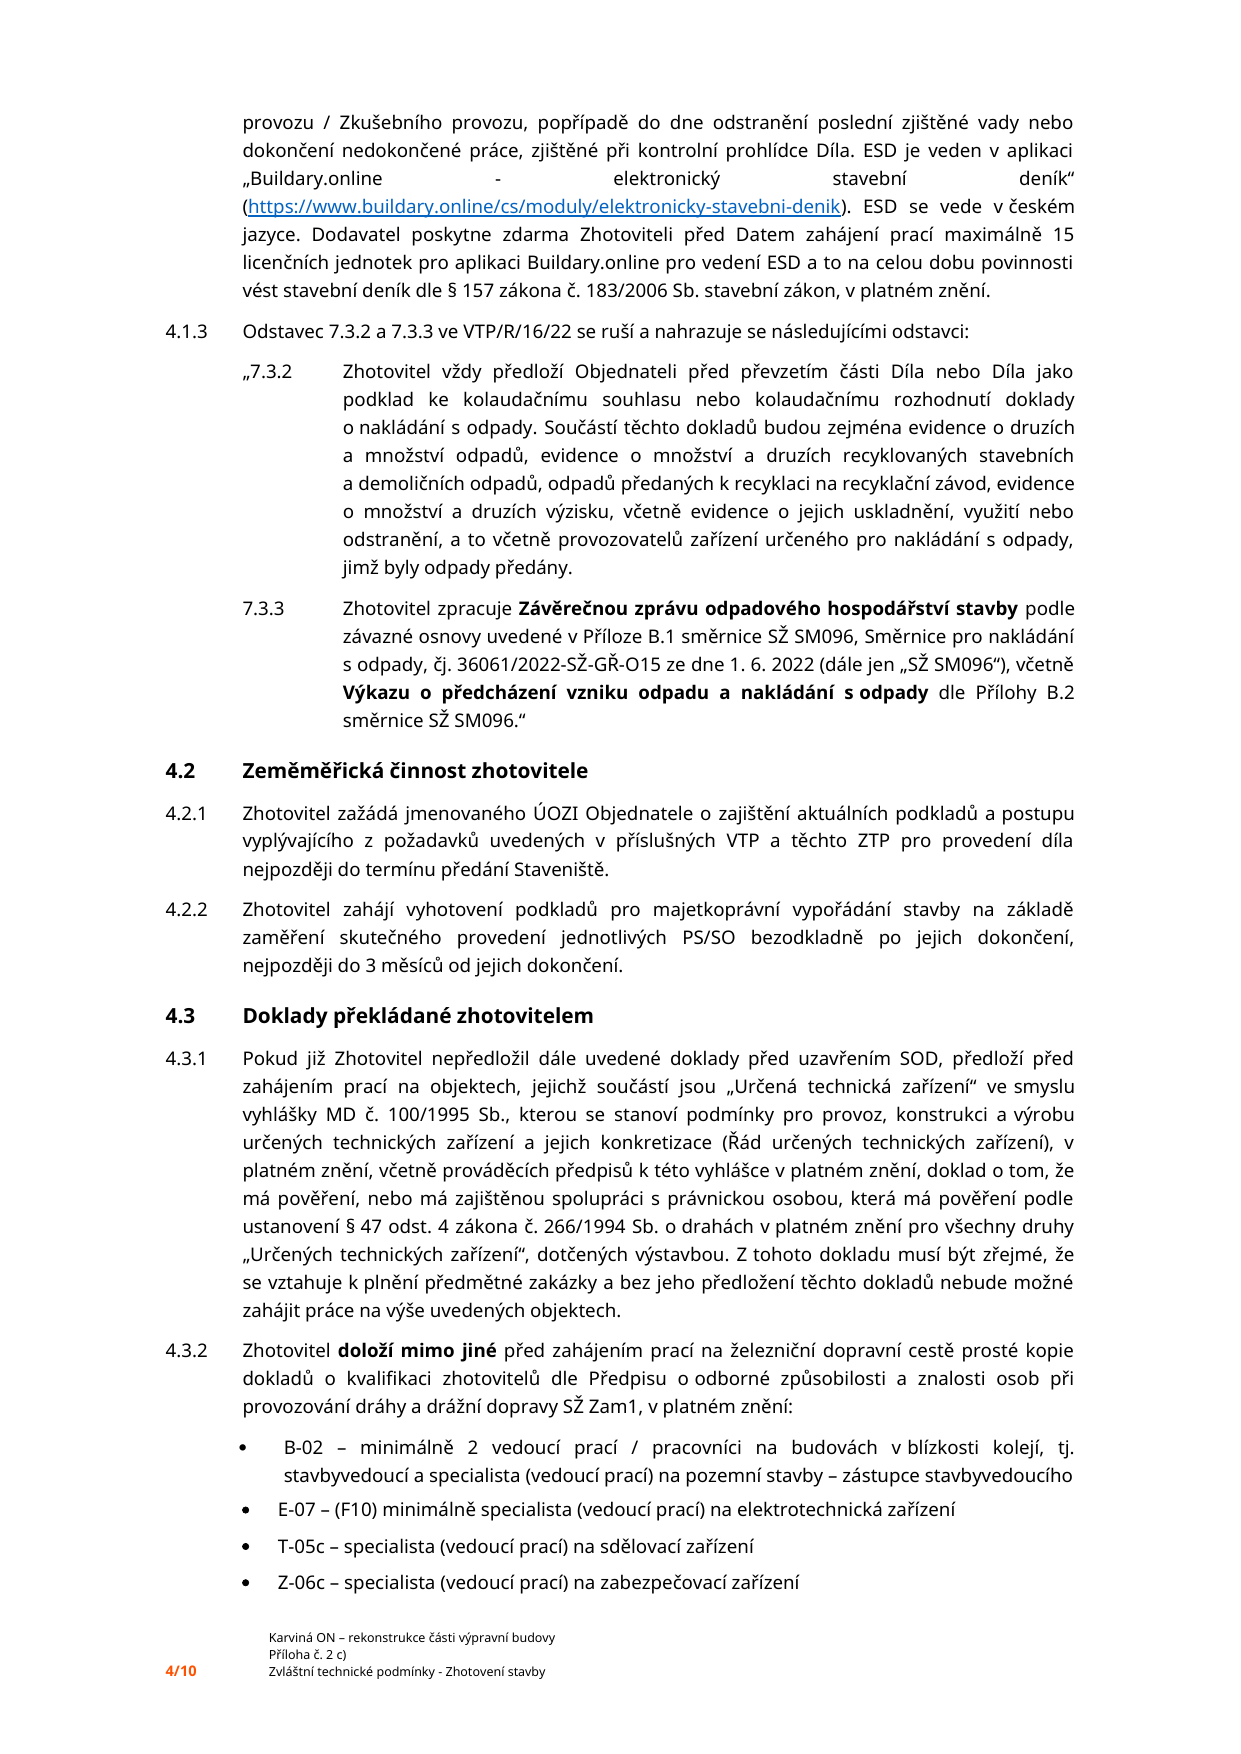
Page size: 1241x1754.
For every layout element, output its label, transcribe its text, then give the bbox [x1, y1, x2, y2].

text Zhotovitel doloží mimo jiné před zahájením prací na železniční dopravní cestě prosté kopie dokladů o kvalifikaci zhotovitelů dle Předpisu o odborné způsobilosti a znalosti osob při provozování dráhy a drážní dopravy SŽ Zam1, v platném znění: [165, 1338, 1075, 1419]
list Zhotovitel zažádá jmenovaného ÚOZI Objednatele o zajištění aktuálních podkladů a postupu vyplývajícího z požadavků uvedených v příslušných VTP a těchto ZTP pro provedení díla nejpozději do termínu předání Staveniště. [165, 800, 1075, 881]
text Odstavec 7.3.2 a 7.3.3 ve VTP/R/16/22 se ruší a nahrazuje se následujícími odstavci: [165, 318, 1075, 343]
text Zhotovitel zahájí vyhotovení podkladů pro majetkoprávní vypořádání stavby na základě zaměření skutečného provedení jednotlivých PS/SO bezodkladně po jejich dokončení, nejpozději do 3 měsíců od jejich dokončení. [165, 896, 1075, 978]
text „7.3.2 Zhotovitel vždy předloží Objednateli před převzetím části Díla nebo Díla jako podklad ke kolaudačnímu souhlasu nebo kolaudačnímu rozhodnutí doklady o nakládání s odpady. Součástí těchto dokladů budou zejména evidence o druzích a množství odpadů, evidence o množství a druzích recyklovaných stavebních a demoličních odpadů, odpadů předaných k recyklaci na recyklační závod, evidence o množství a druzích výzisku, včetně evidence o jejich uskladnění, využití nebo odstranění, a to včetně provozovatelů zařízení určeného pro nakládání s odpady, jimž byly odpady předány. [242, 358, 1075, 580]
text Z-06c – specialista (vedoucí prací) na zabezpečovací zařízení [242, 1569, 1075, 1595]
text Doklady překládané zhotovitelem [165, 1001, 1075, 1030]
list B-02 – minimálně 2 vedoucí prací / pracovníci na budovách v blízkosti kolejí, tj. stavbyvedoucí a specialista (vedoucí prací) na pozemní stavby – zástupce stavbyvedoucího [239, 1434, 1075, 1488]
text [165, 109, 1075, 303]
text T-05c – specialista (vedoucí prací) na sdělovací zařízení [242, 1533, 1075, 1558]
text E-07 – (F10) minimálně specialista (vedoucí prací) na elektrotechnická zařízení [242, 1497, 1075, 1522]
list Pokud již Zhotovitel nepředložil dále uvedené doklady před uzavřením SOD, předloží před zahájením prací na objektech, jejichž součástí jsou „Určená technická zařízení“ ve smyslu vyhlášky MD č. 100/1995 Sb., kterou se stanoví podmínky pro provoz, konstrukci a výrobu určených technických zařízení a jejich konkretizace (Řád určených technických zařízení), v platném znění, včetně prováděcích předpisů k této vyhlášce v platném znění, doklad o tom, že má pověření, nebo má zajištěnou spolupráci s právnickou osobou, která má pověření podle ustanovení § 47 odst. 4 zákona č. 266/1994 Sb. o drahách v platném znění pro všechny druhy „Určených technických zařízení“, dotčených výstavbou. Z tohoto dokladu musí být zřejmé, že se vztahuje k plnění předmětné zakázky a bez jeho předložení těchto dokladů nebude možné zahájit práce na výše uvedených objektech. [165, 1045, 1075, 1323]
list Zeměměřická činnost zhotovitele [165, 756, 1075, 784]
text 7.3.3 Zhotovitel zpracuje Závěrečnou zprávu odpadového hospodářství stavby podle závazné osnovy uvedené v Příloze B.1 směrnice SŽ SM096, Směrnice pro nakládání s odpady, čj. 36061/2022-SŽ-GŘ-O15 ze dne 1. 6. 2022 (dále jen „SŽ SM096“), včetně Výkazu o předcházení vzniku odpadu a nakládání s odpady dle Přílohy B.2 směrnice SŽ SM096.“ [242, 595, 1075, 733]
